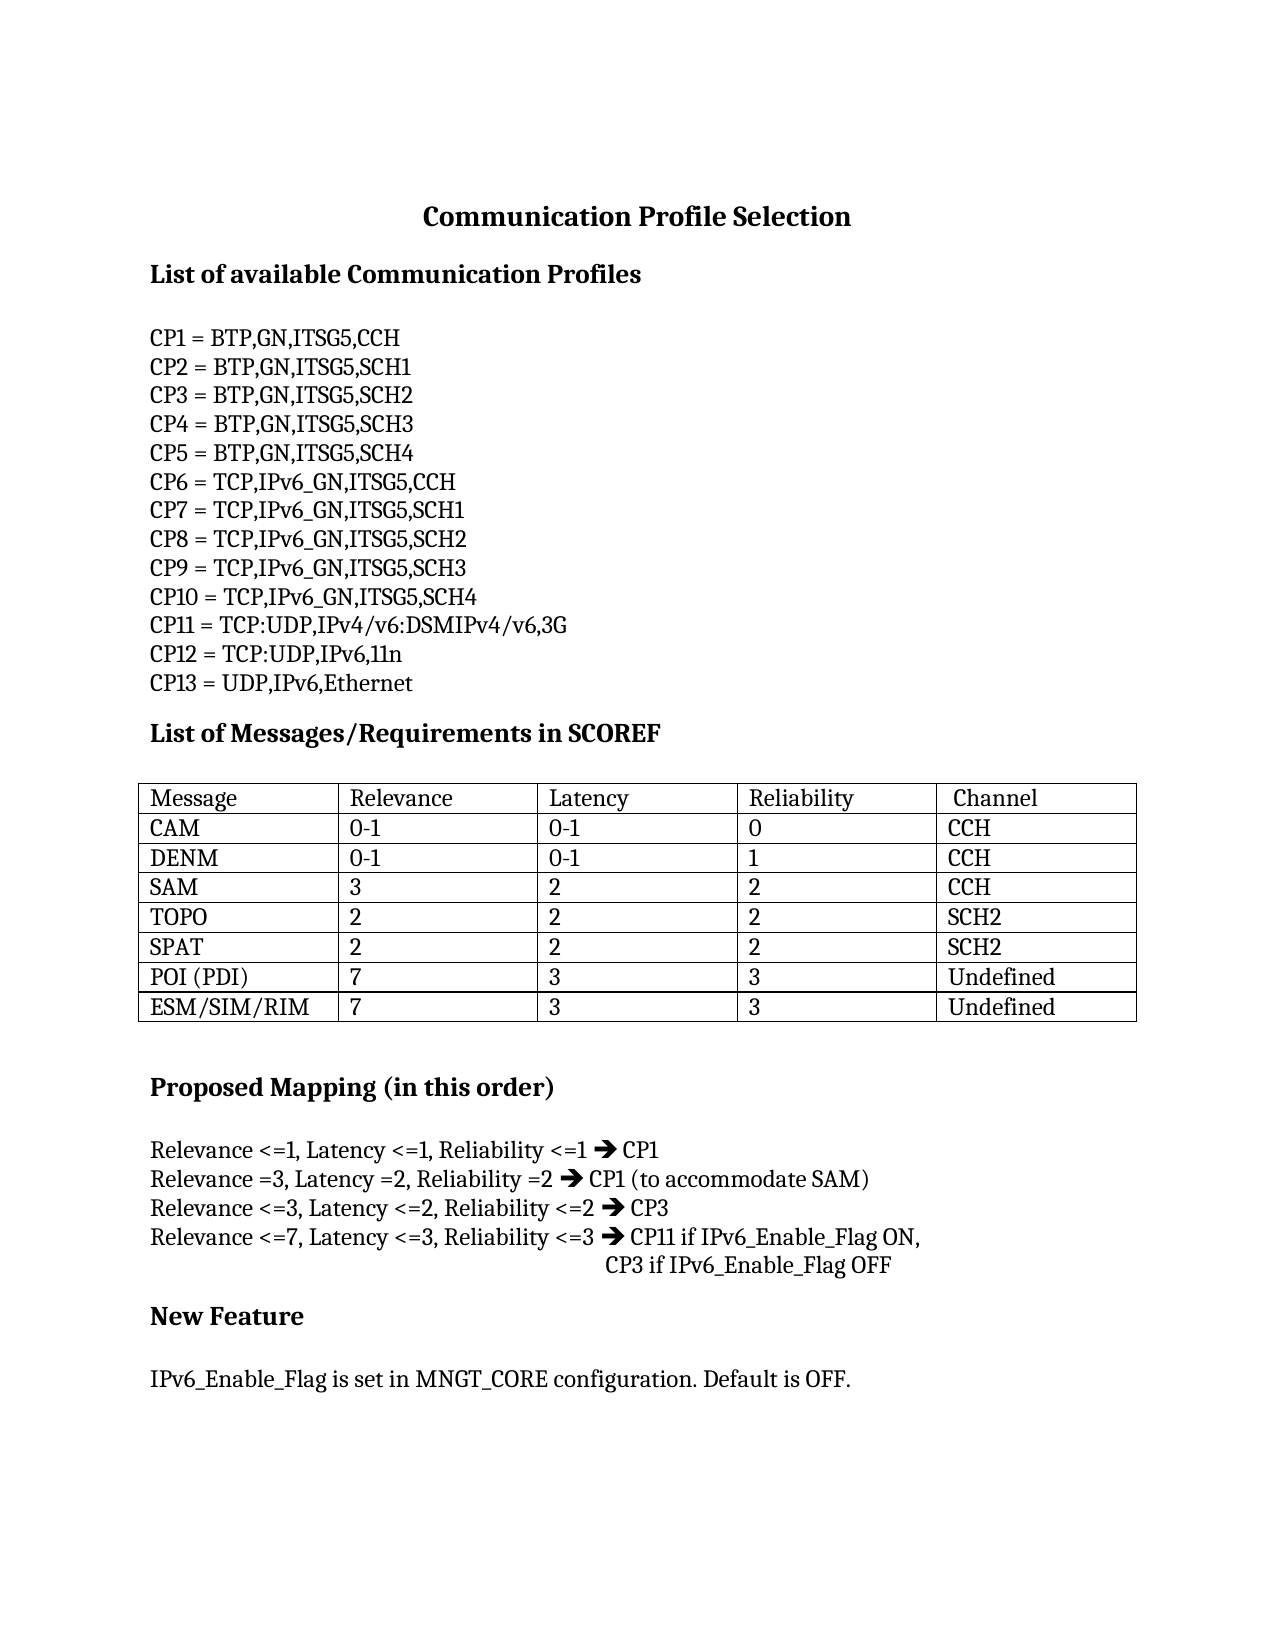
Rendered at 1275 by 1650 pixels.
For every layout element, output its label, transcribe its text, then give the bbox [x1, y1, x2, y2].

table_cell DENM [139, 844, 338, 872]
table_cell 3 [738, 963, 936, 991]
text Relevance <=3, Latency <=2, Reliability <=2 CP3 [150, 1194, 1125, 1223]
text CP10 = TCP,IPv6_GN,ITSG5,SCH4 [150, 583, 1125, 611]
table_cell 1 [738, 844, 936, 872]
text CP9 = TCP,IPv6_GN,ITSG5,SCH3 [150, 554, 1125, 583]
subtitle New Feature [150, 1301, 1125, 1332]
table_cell 2 [339, 903, 537, 932]
table_cell Undefined [937, 993, 1136, 1021]
table_cell CCH [937, 814, 1136, 842]
table_header Message [139, 784, 338, 813]
table_cell ESM/SIM/RIM [139, 993, 338, 1021]
text CP11 = TCP:UDP,IPv4/v6:DSMIPv4/v6,3G [150, 611, 1125, 640]
table_header Channel [937, 784, 1136, 813]
text CP7 = TCP,IPv6_GN,ITSG5,SCH1 [150, 496, 1125, 525]
table_cell Undefined [937, 963, 1136, 991]
table_cell 7 [339, 993, 537, 1021]
text CP2 = BTP,GN,ITSG5,SCH1 [150, 353, 1125, 381]
table_cell 0 [738, 814, 936, 842]
text IPv6_Enable_Flag is set in MNGT_CORE configuration. Default is OFF. [150, 1365, 1125, 1394]
subtitle Proposed Mapping (in this order) [150, 1072, 1125, 1103]
table_cell 0-1 [538, 844, 737, 872]
table_cell 3 [538, 993, 737, 1021]
table_cell 0-1 [538, 814, 737, 842]
text CP8 = TCP,IPv6_GN,ITSG5,SCH2 [150, 525, 1125, 554]
table_cell CCH [937, 873, 1136, 902]
table_header Reliability [738, 784, 936, 813]
table_header Latency [538, 784, 737, 813]
table_cell 2 [339, 933, 537, 962]
table_cell 7 [339, 963, 537, 991]
text Relevance <=1, Latency <=1, Reliability <=1 CP1 [150, 1136, 1125, 1165]
table_cell 0-1 [339, 844, 537, 872]
table_cell 3 [538, 963, 737, 991]
table_cell 2 [738, 933, 936, 962]
table_cell 2 [738, 903, 936, 932]
table_cell CCH [937, 844, 1136, 872]
table_cell SCH2 [937, 903, 1136, 932]
table_cell 2 [538, 903, 737, 932]
table_cell POI (PDI) [139, 963, 338, 991]
text Relevance =3, Latency =2, Reliability =2 CP1 (to accommodate SAM) [150, 1165, 1125, 1194]
table_cell TOPO [139, 903, 338, 932]
text CP1 = BTP,GN,ITSG5,CCH [150, 324, 1125, 353]
table_cell CAM [139, 814, 338, 842]
text CP6 = TCP,IPv6_GN,ITSG5,CCH [150, 468, 1125, 496]
table_cell SAM [139, 873, 338, 902]
text Relevance <=7, Latency <=3, Reliability <=3 CP11 if IPv6_Enable_Flag ON, [150, 1223, 1125, 1251]
table_cell 2 [538, 933, 737, 962]
text CP3 = BTP,GN,ITSG5,SCH2 [150, 381, 1125, 410]
text CP4 = BTP,GN,ITSG5,SCH3 [150, 410, 1125, 439]
text CP3 if IPv6_Enable_Flag OFF [525, 1251, 1125, 1280]
table_cell 3 [738, 993, 936, 1021]
table_cell SPAT [139, 933, 338, 962]
text CP12 = TCP:UDP,IPv6,11n [150, 640, 1125, 669]
table_cell 3 [339, 873, 537, 902]
subtitle Communication Profile Selection [150, 200, 1125, 233]
subtitle List of Messages/Requirements in SCOREF [150, 718, 1125, 749]
text CP5 = BTP,GN,ITSG5,SCH4 [150, 439, 1125, 468]
table_cell 0-1 [339, 814, 537, 842]
table_cell 2 [538, 873, 737, 902]
table_cell 2 [738, 873, 936, 902]
text CP13 = UDP,IPv6,Ethernet [150, 669, 1125, 698]
table_cell SCH2 [937, 933, 1136, 962]
subtitle List of available Communication Profiles [150, 259, 1125, 291]
table_header Relevance [339, 784, 537, 813]
